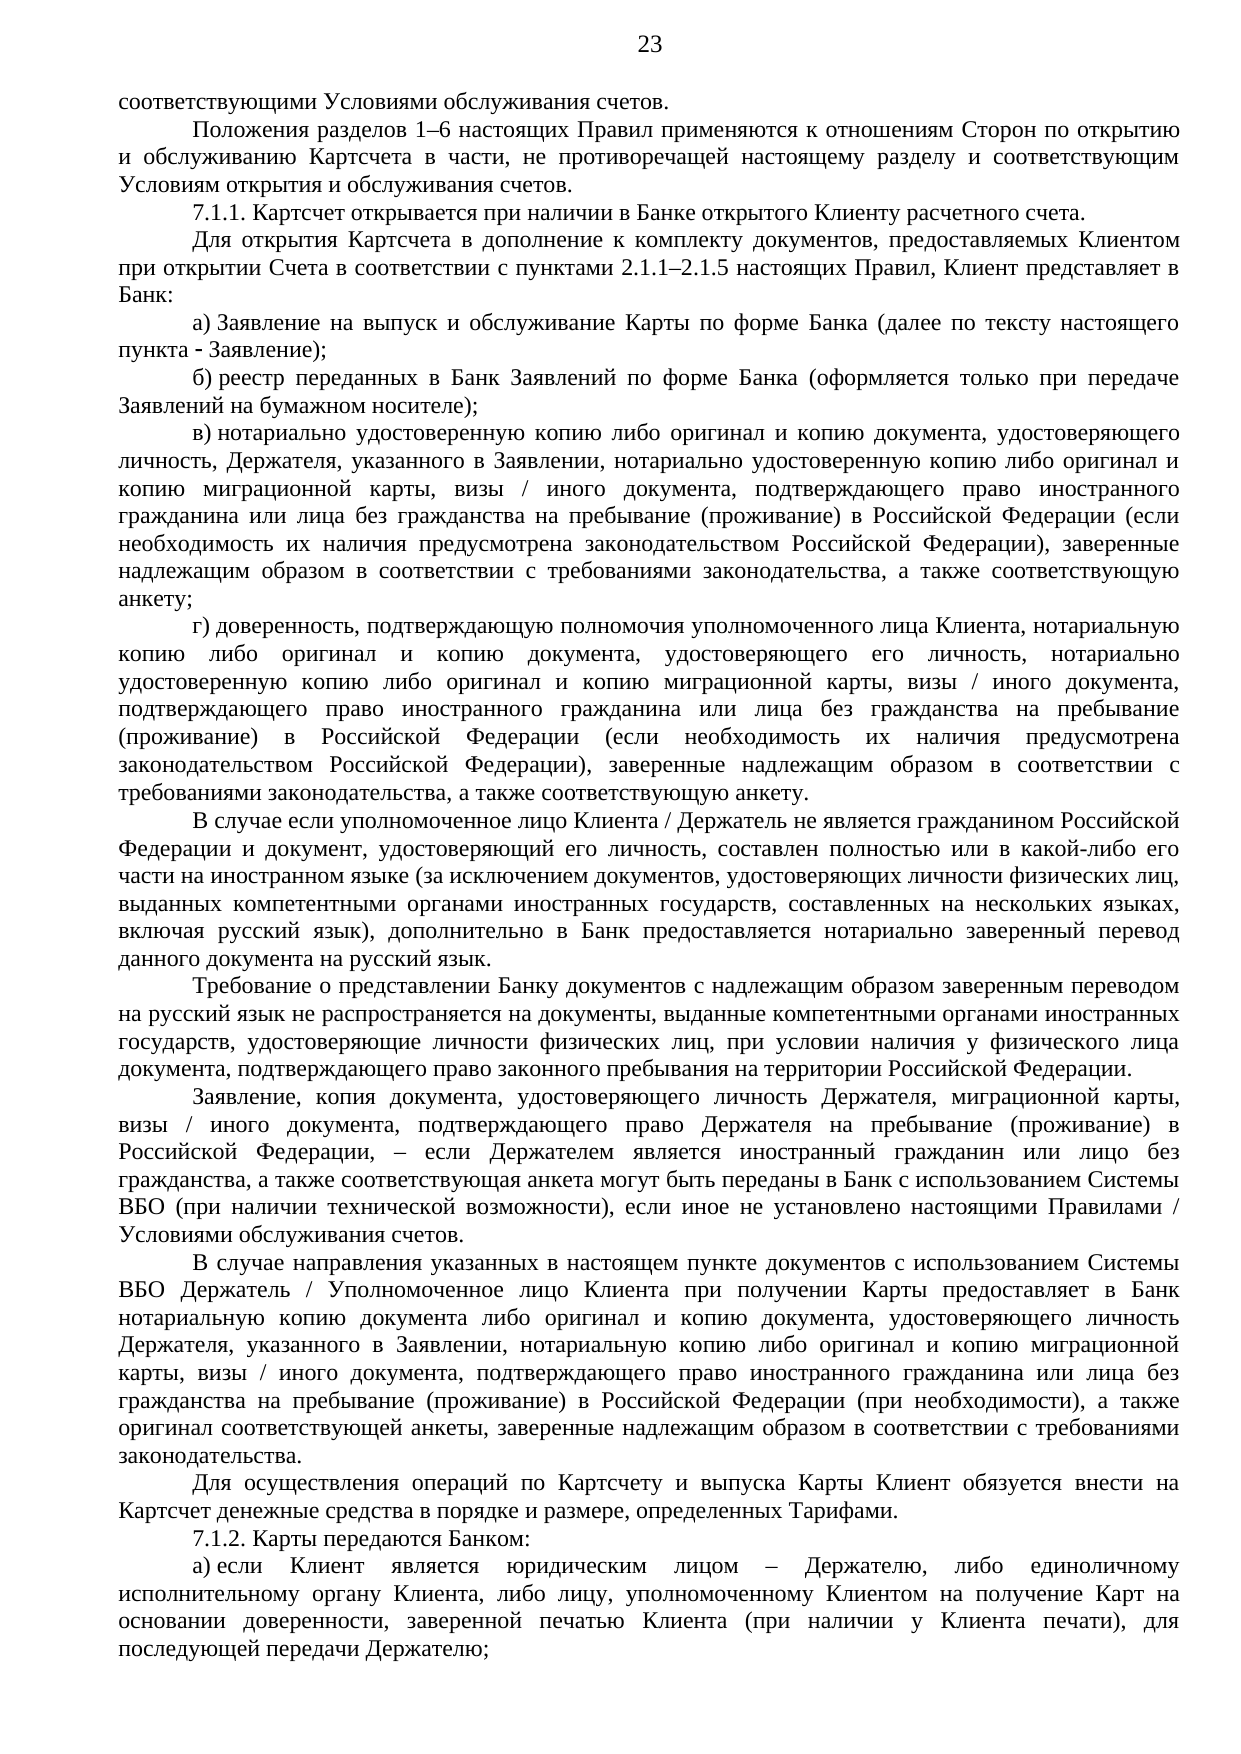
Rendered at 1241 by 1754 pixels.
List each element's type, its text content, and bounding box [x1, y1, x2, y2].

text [118, 87, 1181, 115]
text Требование о представлении Банку документов с надлежащим образом заверенным переводом на русский язык не распространяется на документы, выданные компетентными органами иностранных государств, удостоверяющие личности физических лиц, при условии наличия у физического лица документа, подтверждающего право законного пребывания на территории Российской Федерации. [118, 972, 1181, 1082]
text г) доверенность, подтверждающую полномочия уполномоченного лица Клиента, нотариальную копию либо оригинал и копию документа, удостоверяющего его личность, нотариально удостоверенную копию либо оригинал и копию миграционной карты, визы / иного документа, подтверждающего право иностранного гражданина или лица без гражданства на пребывание (проживание) в Российской Федерации (если необходимость их наличия предусмотрена законодательством Российской Федерации), заверенные надлежащим образом в соответствии с требованиями законодательства, а также соответствующую анкету. [118, 612, 1181, 806]
text Для осуществления операций по Картсчету и выпуска Карты Клиент обязуется внести на Картсчет денежные средства в порядке и размере, определенных Тарифами. [118, 1468, 1181, 1524]
text а) если Клиент является юридическим лицом – Держателю, либо единоличному исполнительному органу Клиента, либо лицу, уполномоченному Клиентом на получение Карт на основании доверенности, заверенной печатью Клиента (при наличии у Клиента печати), для последующей передачи Держателю; [118, 1551, 1181, 1662]
text Для открытия Картсчета в дополнение к комплекту документов, предоставляемых Клиентом при открытии Счета в соответствии с пунктами 2.1.1–2.1.5 настоящих Правил, Клиент представляет в Банк: [118, 225, 1181, 308]
text В случае направления указанных в настоящем пункте документов с использованием Системы ВБО Держатель / Уполномоченное лицо Клиента при получении Карты предоставляет в Банк нотариальную копию документа либо оригинал и копию документа, удостоверяющего личность Держателя, указанного в Заявлении, нотариальную копию либо оригинал и копию миграционной карты, визы / иного документа, подтверждающего право иностранного гражданина или лица без гражданства на пребывание (проживание) в Российской Федерации (при необходимости), а также оригинал соответствующей анкеты, заверенные надлежащим образом в соответствии с требованиями законодательства. [118, 1248, 1181, 1468]
text 7.1.2. Карты передаются Банком: [118, 1524, 1181, 1551]
text в) нотариально удостоверенную копию либо оригинал и копию документа, удостоверяющего личность, Держателя, указанного в Заявлении, нотариально удостоверенную копию либо оригинал и копию миграционной карты, визы / иного документа, подтверждающего право иностранного гражданина или лица без гражданства на пребывание (проживание) в Российской Федерации (если необходимость их наличия предусмотрена законодательством Российской Федерации), заверенные надлежащим образом в соответствии с требованиями законодательства, а также соответствующую анкету; [118, 418, 1181, 612]
text б) реестр переданных в Банк Заявлений по форме Банка (оформляется только при передаче Заявлений на бумажном носителе); [118, 363, 1181, 418]
text Положения разделов 1–6 настоящих Правил применяются к отношениям Сторон по открытию и обслуживанию Картсчета в части, не противоречащей настоящему разделу и соответствующим Условиям открытия и обслуживания счетов. [118, 115, 1181, 197]
text а) Заявление на выпуск и обслуживание Карты по форме Банка (далее по тексту настоящего пункта Заявление); [118, 308, 1181, 363]
text В случае если уполномоченное лицо Клиента / Держатель не является гражданином Российской Федерации и документ, удостоверяющий его личность, составлен полностью или в какой-либо его части на иностранном языке (за исключением документов, удостоверяющих личности физических лиц, выданных компетентными органами иностранных государств, составленных на нескольких языках, включая русский язык), дополнительно в Банк предоставляется нотариально заверенный перевод данного документа на русский язык. [118, 806, 1181, 972]
text Заявление, копия документа, удостоверяющего личность Держателя, миграционной карты, визы / иного документа, подтверждающего право Держателя на пребывание (проживание) в Российской Федерации, – если Держателем является иностранный гражданин или лицо без гражданства, а также соответствующая анкета могут быть переданы в Банк с использованием Системы ВБО (при наличии технической возможности), если иное не установлено настоящими Правилами / Условиями обслуживания счетов. [118, 1082, 1181, 1248]
text 7.1.1. Картсчет открывается при наличии в Банке открытого Клиенту расчетного счета. [118, 197, 1181, 225]
